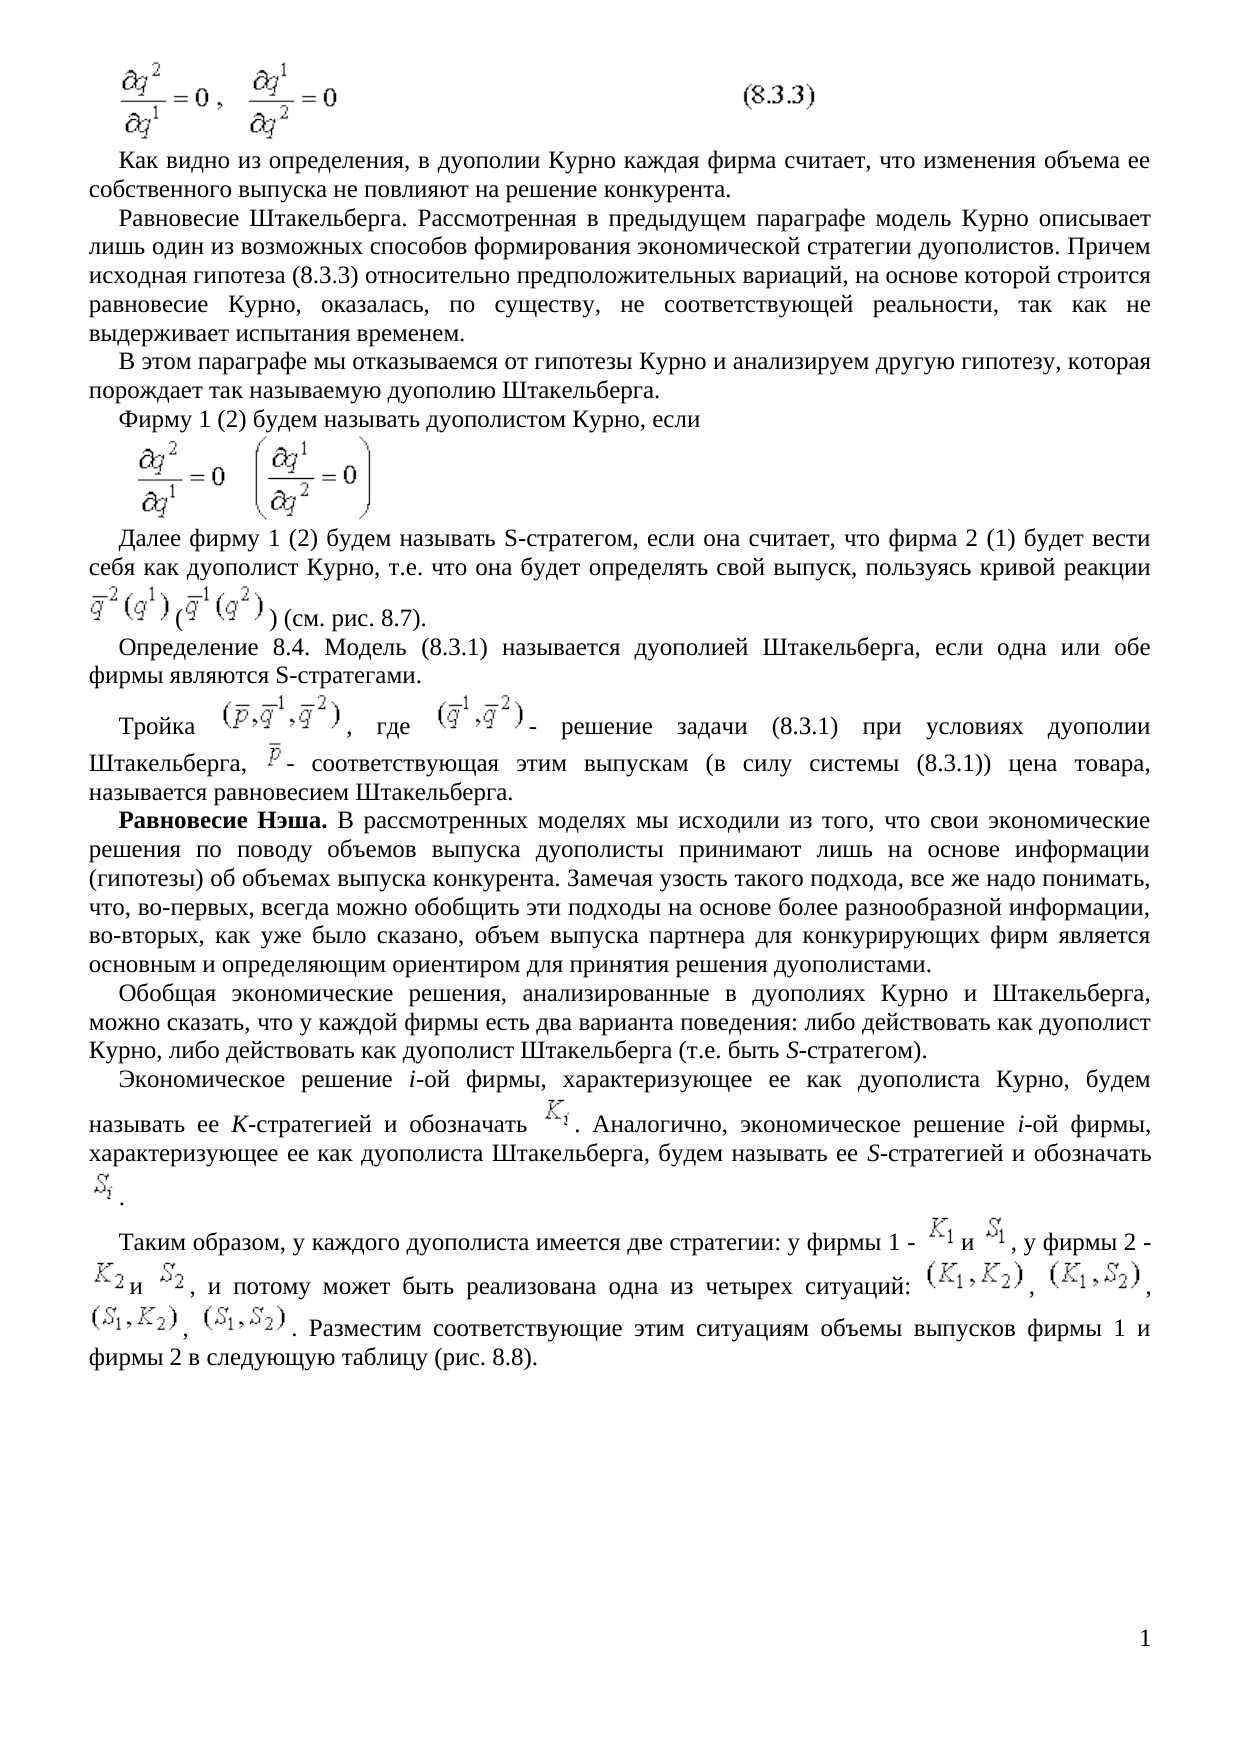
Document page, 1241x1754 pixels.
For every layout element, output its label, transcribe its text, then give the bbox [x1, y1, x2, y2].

picture [219, 689, 346, 735]
text Далее фирму 1 (2) будем называть S-стратегом, если она считает, что фирма 2 (1) будет вести себя как дуополист Курно, т.е. что она будет определять свой выпуск, пользуясь кривой реакции () (см. рис. 8.7). [89, 523, 1152, 632]
text Фирму 1 (2) будем называть дуополистом Курно, если [89, 404, 1152, 433]
picture [88, 1255, 130, 1295]
text Таким образом, у каждого дуополиста имеется две стратегии: у фирмы 1 - и , у фирмы 2 - и , и потому может быть реализована одна из четырех ситуаций: , , , . Разместим соответствующие этим ситуациям объемы выпусков фирмы 1 и фирмы 2 в следующую таблицу (рис. 8.8). [89, 1211, 1152, 1370]
picture [118, 432, 389, 524]
picture [88, 1300, 183, 1336]
picture [923, 1210, 961, 1250]
text В этом параграфе мы отказываемся от гипотезы Курно и анализируем другую гипотезу, которая порождает так называемую дуополию Штакельберга. [89, 346, 1152, 404]
picture [1046, 1255, 1146, 1295]
picture [923, 1255, 1029, 1295]
picture [539, 1092, 574, 1132]
picture [154, 1255, 190, 1295]
picture [980, 1210, 1011, 1250]
picture [183, 580, 269, 627]
picture [434, 689, 529, 735]
text Тройка , где - решение задачи (8.3.1) при условиях дуополии Штакельберга, - соответствующая этим выпускам (в силу системы (8.3.1)) цена товара, называется равновесием Штакельберга. [89, 689, 1152, 806]
picture [200, 1300, 291, 1336]
text Равновесие Штакельберга. Рассмотренная в предыдущем параграфе модель Курно описывает лишь один из возможных способов формирования экономической стратегии дуополистов. Причем исходная гипотеза (8.3.3) относительно предположительных вариаций, на основе которой строится равновесие Курно, оказалась, по существу, не соответствующей реальности, так как не выдерживает испытания временем. [89, 203, 1152, 346]
text Как видно из определения, в дуополии Курно каждая фирма считает, что изменения объема ее собственного выпуска не повлияют на решение конкурента. [89, 145, 1152, 203]
picture [88, 580, 175, 627]
text Определение 8.4. Модель (8.3.1) называется дуополией Штакельберга, если одна или обе фирмы являются S-стратегами. [89, 632, 1152, 689]
picture [264, 739, 286, 772]
picture [118, 58, 852, 145]
text Равновесие Нэша. В рассмотренных моделях мы исходили из того, что свои экономические решения по поводу объемов выпуска дуополисты принимают лишь на основе информации (гипотезы) об объемах выпуска конкурента. Замечая узость такого подхода, все же надо понимать, что, во-первых, всегда можно обобщить эти подходы на основе более разнообразной информации, во-вторых, как уже было сказано, объем выпуска партнера для конкурирующих фирм является основным и определяющим ориентиром для принятия решения дуополистами. [89, 806, 1152, 978]
picture [88, 1166, 119, 1206]
text Экономическое решение i-ой фирмы, характеризующее ее как дуополиста Курно, будем называть ее K-стратегией и обозначать . Аналогично, экономическое решение i-ой фирмы, характеризующее ее как дуополиста Штакельберга, будем называть ее S-стратегией и обозначать . [89, 1064, 1152, 1211]
text Обобщая экономические решения, анализированные в дуополиях Курно и Штакельберга, можно сказать, что у каждой фирмы есть два варианта поведения: либо действовать как дуополист Курно, либо действовать как дуополист Штакельберга (т.е. быть S-стратегом). [89, 978, 1152, 1064]
